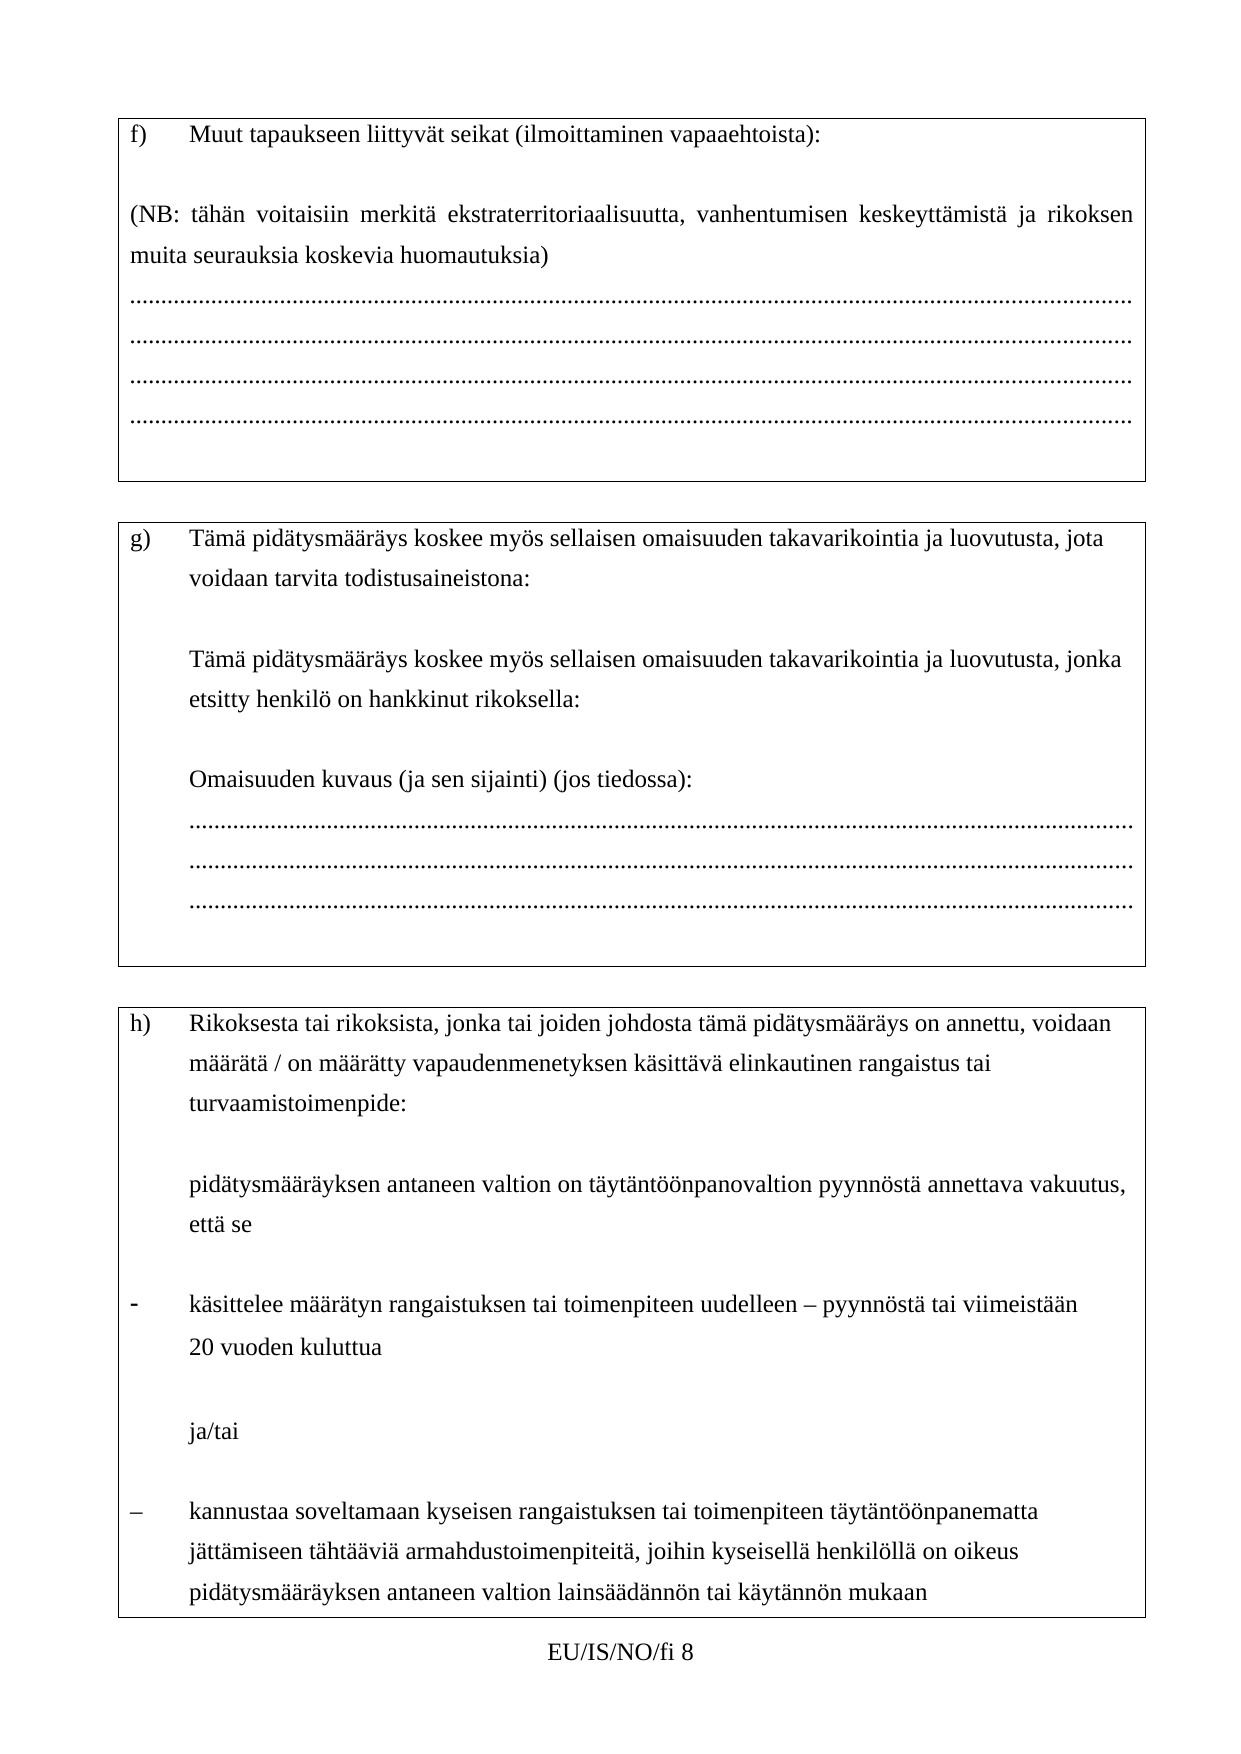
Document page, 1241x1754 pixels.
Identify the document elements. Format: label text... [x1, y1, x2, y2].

table_header f) Muut tapaukseen liittyvät seikat (ilmoittaminen vapaaehtoista): (NB: tähän voitaisiin merkitä ekstraterritoriaalisuutta, vanhentumisen keskeyttämistä ja rikoksen muita seurauksia koskevia huomautuksia) [119, 119, 1145, 481]
table_header g) Tämä pidätysmääräys koskee myös sellaisen omaisuuden takavarikointia ja luovutusta, jota voidaan tarvita todistusaineistona: Tämä pidätysmääräys koskee myös sellaisen omaisuuden takavarikointia ja luovutusta, jonka etsitty henkilö on hankkinut rikoksella: Omaisuuden kuvaus (ja sen sijainti) (jos tiedossa): [119, 523, 1145, 966]
table_header h) Rikoksesta tai rikoksista, jonka tai joiden johdosta tämä pidätysmääräys on annettu, voidaan määrätä / on määrätty vapaudenmenetyksen käsittävä elinkautinen rangaistus tai turvaamistoimenpide: pidätysmääräyksen antaneen valtion on täytäntöönpanovaltion pyynnöstä annettava vakuutus, että se käsittelee määrätyn rangaistuksen tai toimenpiteen uudelleen – pyynnöstä tai viimeistään 20 vuoden kuluttua ja/tai – kannustaa soveltamaan kyseisen rangaistuksen tai toimenpiteen täytäntöönpanematta jättämiseen tähtääviä armahdustoimenpiteitä, joihin kyseisellä henkilöllä on oikeus pidätysmääräyksen antaneen valtion lainsäädännön tai käytännön mukaan [119, 1008, 1145, 1617]
